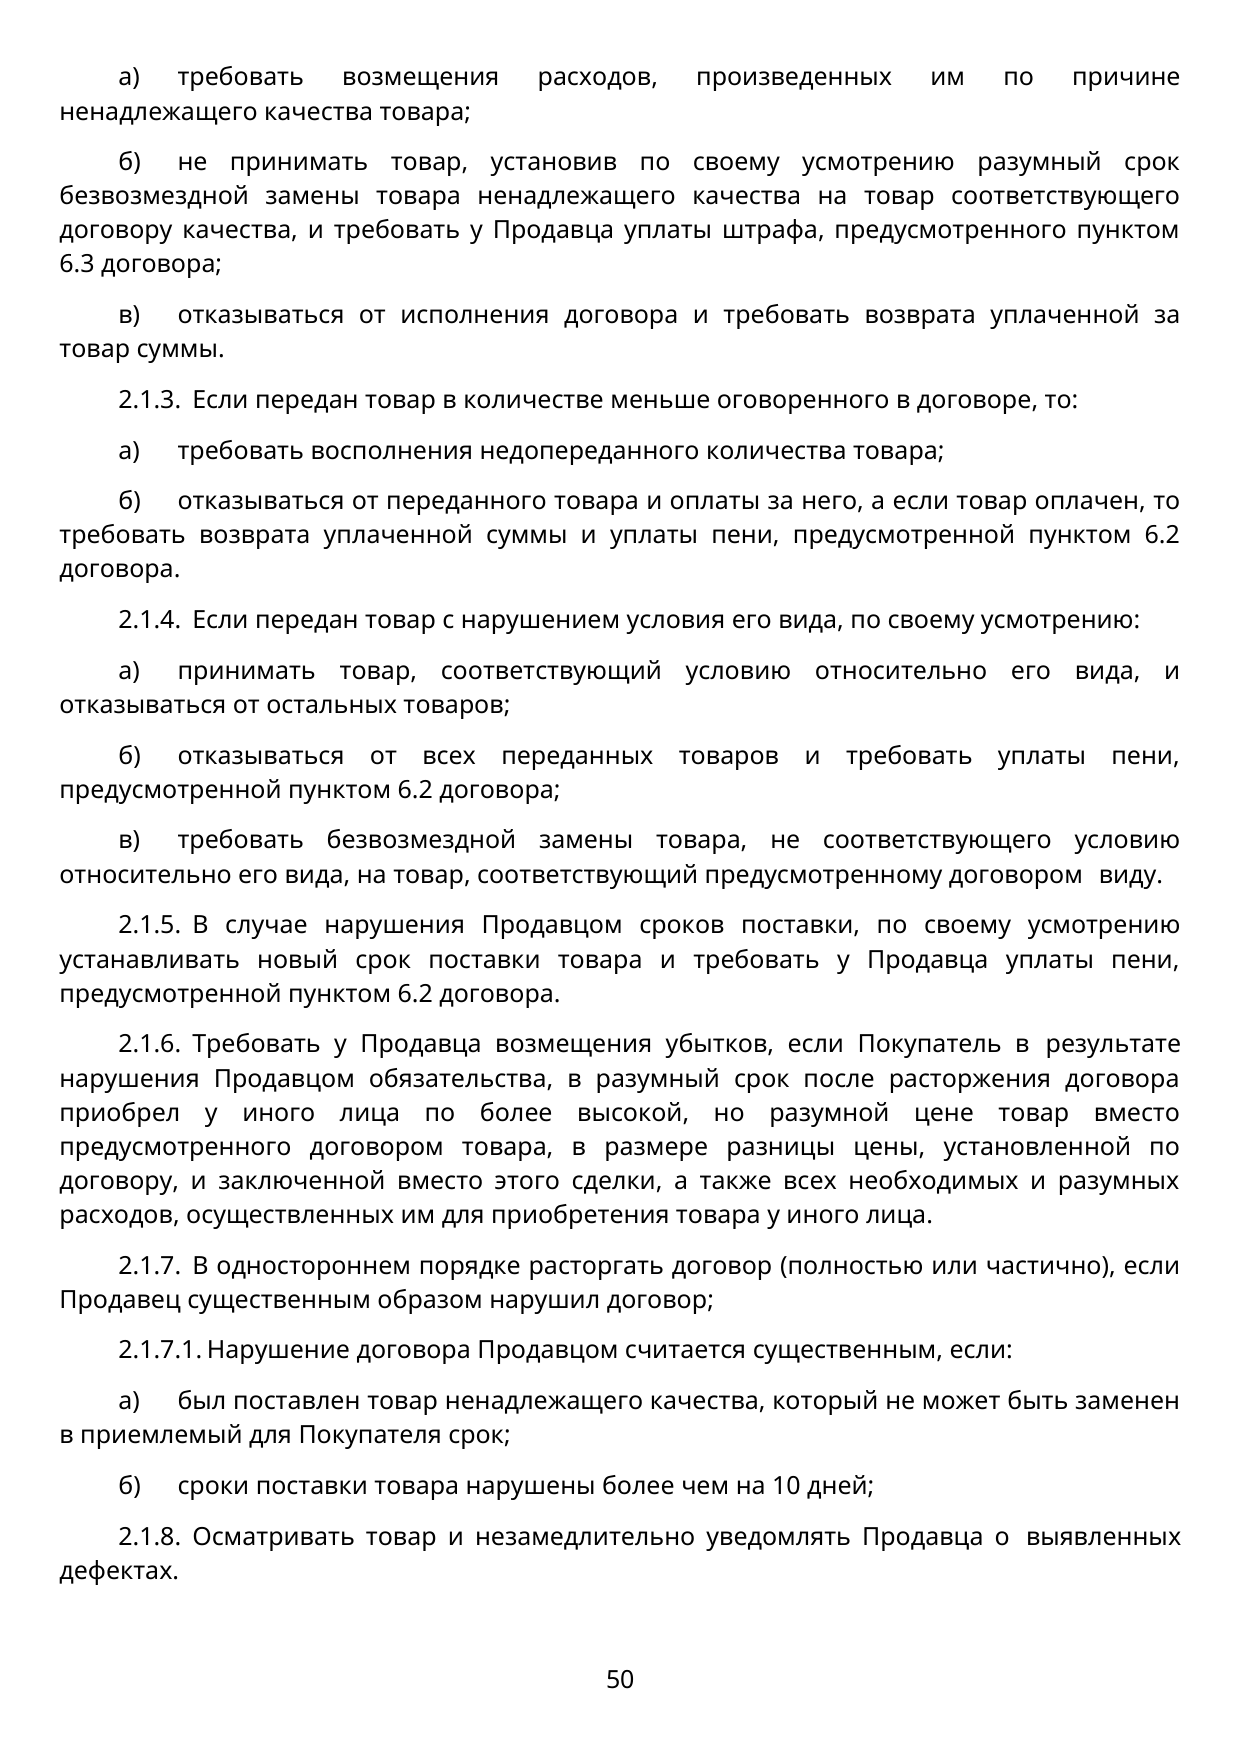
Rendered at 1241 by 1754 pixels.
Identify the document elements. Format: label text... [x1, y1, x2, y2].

text а) принимать товар, соответствующий условию относительно его вида, и отказываться от остальных товаров; [59, 653, 1181, 721]
text 2.1.5. В случае нарушения Продавцом сроков поставки, по своему усмотрению устанавливать новый срок поставки товара и требовать у Продавца уплаты пени, предусмотренной пунктом 6.2 договора. [59, 907, 1181, 1009]
text 2.1.3. Если передан товар в количестве меньше оговоренного в договоре, то: [59, 382, 1181, 416]
text а) требовать возмещения расходов, произведенных им по причине ненадлежащего качества товара; [59, 59, 1181, 127]
text б) отказываться от переданного товара и оплаты за него, а если товар оплачен, то требовать возврата уплаченной суммы и уплаты пени, предусмотренной пунктом 6.2 договора. [59, 483, 1181, 585]
text 2.1.8. Осматривать товар и незамедлительно уведомлять Продавца о выявленных дефектах. [59, 1518, 1181, 1587]
text 2.1.6. Требовать у Продавца возмещения убытков, если Покупатель в результате нарушения Продавцом обязательства, в разумный срок после расторжения договора приобрел у иного лица по более высокой, но разумной цене товар вместо предусмотренного договором товара, в размере разницы цены, установленной по договору, и заключенной вместо этого сделки, а также всех необходимых и разумных расходов, осуществленных им для приобретения товара у иного лица. [59, 1026, 1181, 1231]
text в) отказываться от исполнения договора и требовать возврата уплаченной за товар суммы. [59, 297, 1181, 365]
text а) требовать восполнения недопереданного количества товара; [59, 432, 1181, 466]
text 2.1.4. Если передан товар с нарушением условия его вида, по своему усмотрению: [59, 602, 1181, 636]
text 2.1.7. В одностороннем порядке расторгать договор (полностью или частично), если Продавец существенным образом нарушил договор; [59, 1247, 1181, 1315]
text 2.1.7.1. Нарушение договора Продавцом считается существенным, если: [59, 1332, 1181, 1366]
text б) отказываться от всех переданных товаров и требовать уплаты пени, предусмотренной пунктом 6.2 договора; [59, 737, 1181, 806]
text б) сроки поставки товара нарушены более чем на 10 дней; [59, 1468, 1181, 1502]
text а) был поставлен товар ненадлежащего качества, который не может быть заменен в приемлемый для Покупателя срок; [59, 1383, 1181, 1451]
text б) не принимать товар, установив по своему усмотрению разумный срок безвозмездной замены товара ненадлежащего качества на товар соответствующего договору качества, и требовать у Продавца уплаты штрафа, предусмотренного пунктом 6.3 договора; [59, 144, 1181, 280]
text в) требовать безвозмездной замены товара, не соответствующего условию относительно его вида, на товар, соответствующий предусмотренному договором виду. [59, 822, 1181, 891]
